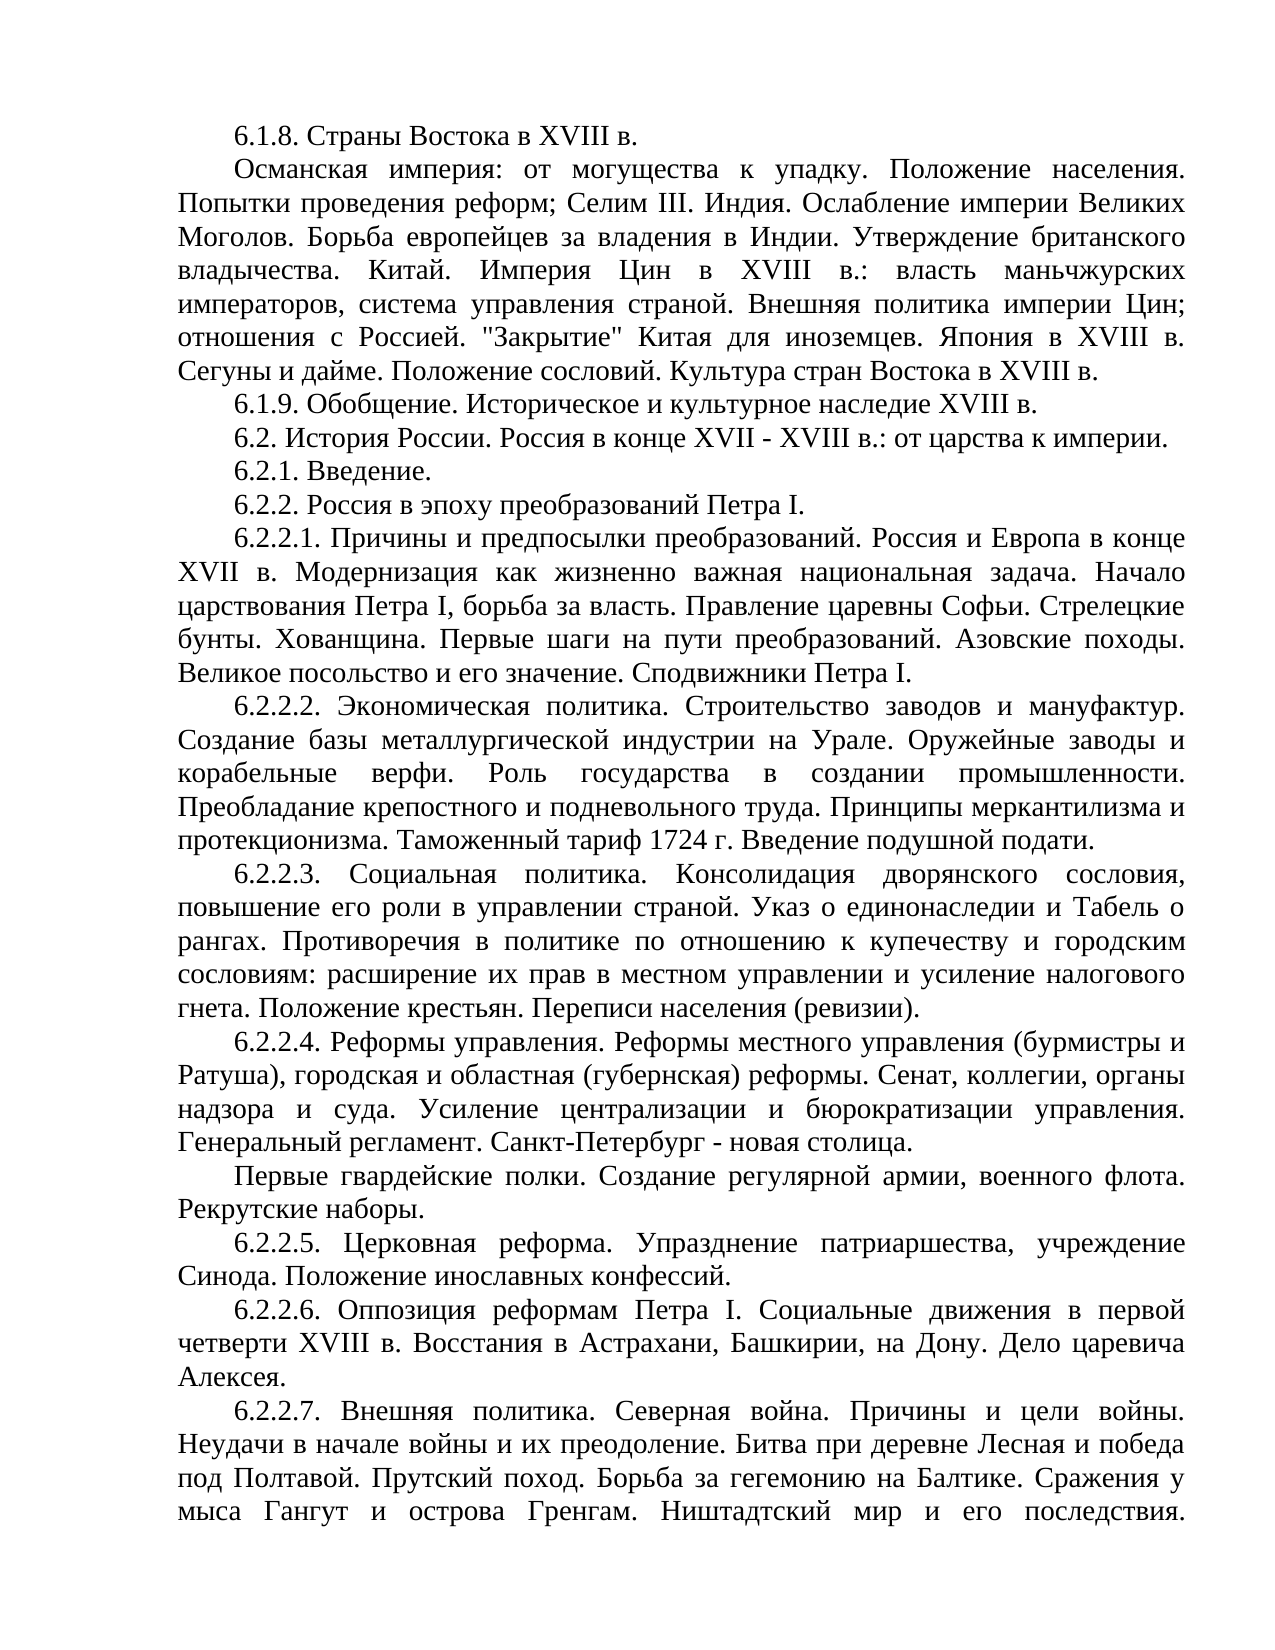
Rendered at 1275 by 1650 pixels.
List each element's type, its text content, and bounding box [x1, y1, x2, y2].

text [177, 1393, 1186, 1527]
text 6.2.2.2. Экономическая политика. Строительство заводов и мануфактур. Создание базы металлургической индустрии на Урале. Оружейные заводы и корабельные верфи. Роль государства в создании промышленности. Преобладание крепостного и подневольного труда. Принципы меркантилизма и протекционизма. Таможенный тариф 1724 г. Введение подушной подати. [177, 688, 1186, 856]
text 6.2.2.5. Церковная реформа. Упразднение патриаршества, учреждение Синода. Положение инославных конфессий. [177, 1225, 1186, 1292]
text 6.2.2. Россия в эпоху преобразований Петра I. [177, 487, 1186, 521]
text 6.2.2.3. Социальная политика. Консолидация дворянского сословия, повышение его роли в управлении страной. Указ о единонаследии и Табель о рангах. Противоречия в политике по отношению к купечеству и городским сословиям: расширение их прав в местном управлении и усиление налогового гнета. Положение крестьян. Переписи населения (ревизии). [177, 856, 1186, 1024]
text 6.1.8. Страны Востока в XVIII в. [177, 118, 1186, 152]
text 6.2.1. Введение. [177, 453, 1186, 487]
text 6.1.9. Обобщение. Историческое и культурное наследие XVIII в. [177, 386, 1186, 420]
text 6.2.2.6. Оппозиция реформам Петра I. Социальные движения в первой четверти XVIII в. Восстания в Астрахани, Башкирии, на Дону. Дело царевича Алексея. [177, 1292, 1186, 1393]
text 6.2.2.4. Реформы управления. Реформы местного управления (бурмистры и Ратуша), городская и областная (губернская) реформы. Сенат, коллегии, органы надзора и суда. Усиление централизации и бюрократизации управления. Генеральный регламент. Санкт-Петербург - новая столица. [177, 1024, 1186, 1158]
text 6.2.2.1. Причины и предпосылки преобразований. Россия и Европа в конце XVII в. Модернизация как жизненно важная национальная задача. Начало царствования Петра I, борьба за власть. Правление царевны Софьи. Стрелецкие бунты. Хованщина. Первые шаги на пути преобразований. Азовские походы. Великое посольство и его значение. Сподвижники Петра I. [177, 521, 1186, 688]
text Первые гвардейские полки. Создание регулярной армии, военного флота. Рекрутские наборы. [177, 1158, 1186, 1225]
text 6.2. История России. Россия в конце XVII - XVIII в.: от царства к империи. [177, 420, 1186, 453]
text Османская империя: от могущества к упадку. Положение населения. Попытки проведения реформ; Селим III. Индия. Ослабление империи Великих Моголов. Борьба европейцев за владения в Индии. Утверждение британского владычества. Китай. Империя Цин в XVIII в.: власть маньчжурских императоров, система управления страной. Внешняя политика империи Цин; отношения с Россией. "Закрытие" Китая для иноземцев. Япония в XVIII в. Сегуны и дайме. Положение сословий. Культура стран Востока в XVIII в. [177, 152, 1186, 386]
